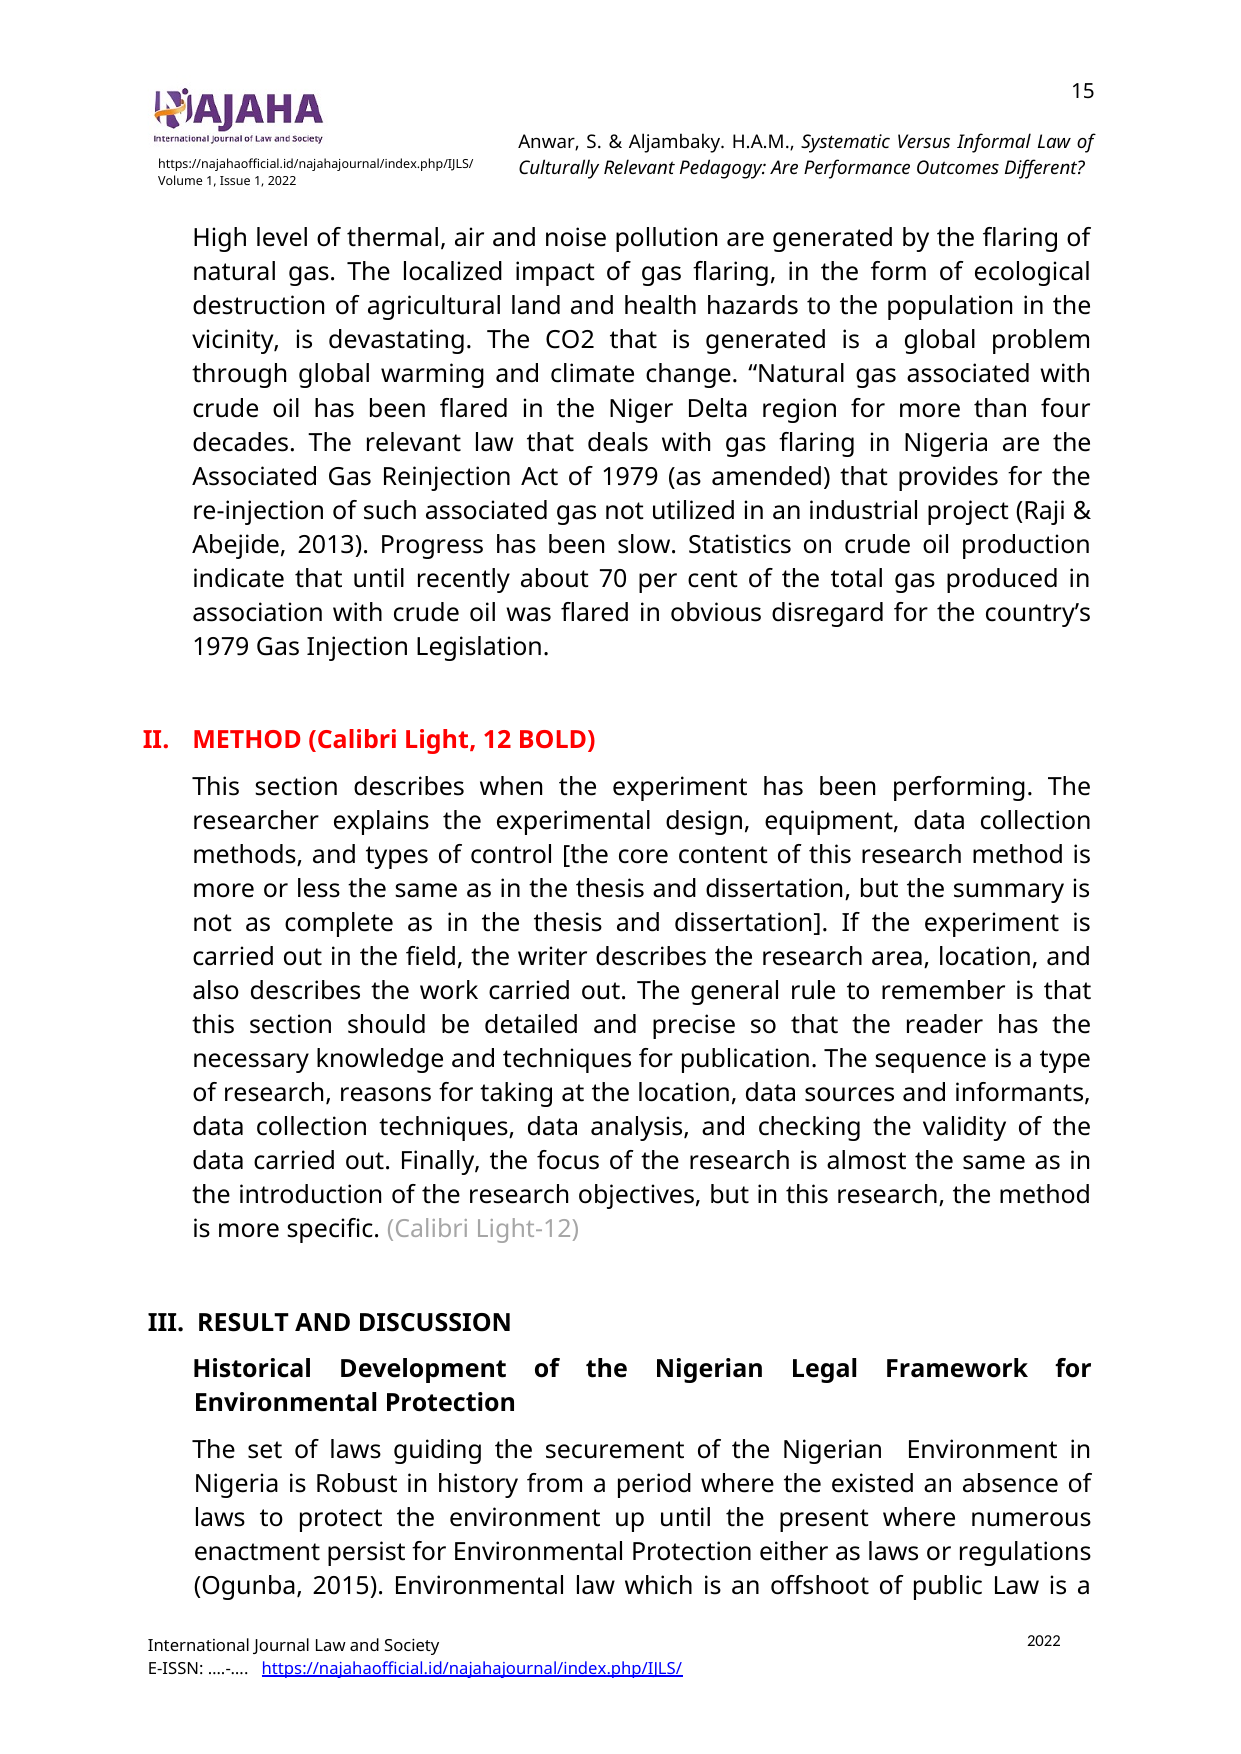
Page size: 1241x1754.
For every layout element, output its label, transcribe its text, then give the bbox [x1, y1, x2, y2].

text Historical Development of the Nigerian Legal Framework for Environmental Protection [192, 1351, 1093, 1419]
picture [147, 75, 328, 158]
text III. RESULT AND DISCUSSION [148, 1304, 1092, 1338]
list METHOD (Calibri Light, 12 BOLD) [169, 722, 1092, 756]
text High level of thermal, air and noise pollution are generated by the flaring of natural gas. The localized impact of gas flaring, in the form of ecological destruction of agricultural land and health hazards to the population in the vicinity, is devastating. The CO2 that is generated is a global problem through global warming and climate change. “Natural gas associated with crude oil has been flared in the Niger Delta region for more than four decades. The relevant law that deals with gas flaring in Nigeria are the Associated Gas Reinjection Act of 1979 (as amended) that provides for the re-injection of such associated gas not utilized in an industrial project (Raji & Abejide, 2013). Progress has been slow. Statistics on crude oil production indicate that until recently about 70 per cent of the total gas produced in association with crude oil was flared in obvious disregard for the country’s 1979 Gas Injection Legislation. [192, 220, 1092, 663]
text This section describes when the experiment has been performing. The researcher explains the experimental design, equipment, data collection methods, and types of control [the core content of this research method is more or less the same as in the thesis and dissertation, but the summary is not as complete as in the thesis and dissertation]. If the experiment is carried out in the field, the writer describes the research area, location, and also describes the work carried out. The general rule to remember is that this section should be detailed and precise so that the reader has the necessary knowledge and techniques for publication. The sequence is a type of research, reasons for taking at the location, data sources and informants, data collection techniques, data analysis, and checking the validity of the data carried out. Finally, the focus of the research is almost the same as in the introduction of the research objectives, but in this research, the method is more specific. (Calibri Light-12) [192, 768, 1092, 1245]
